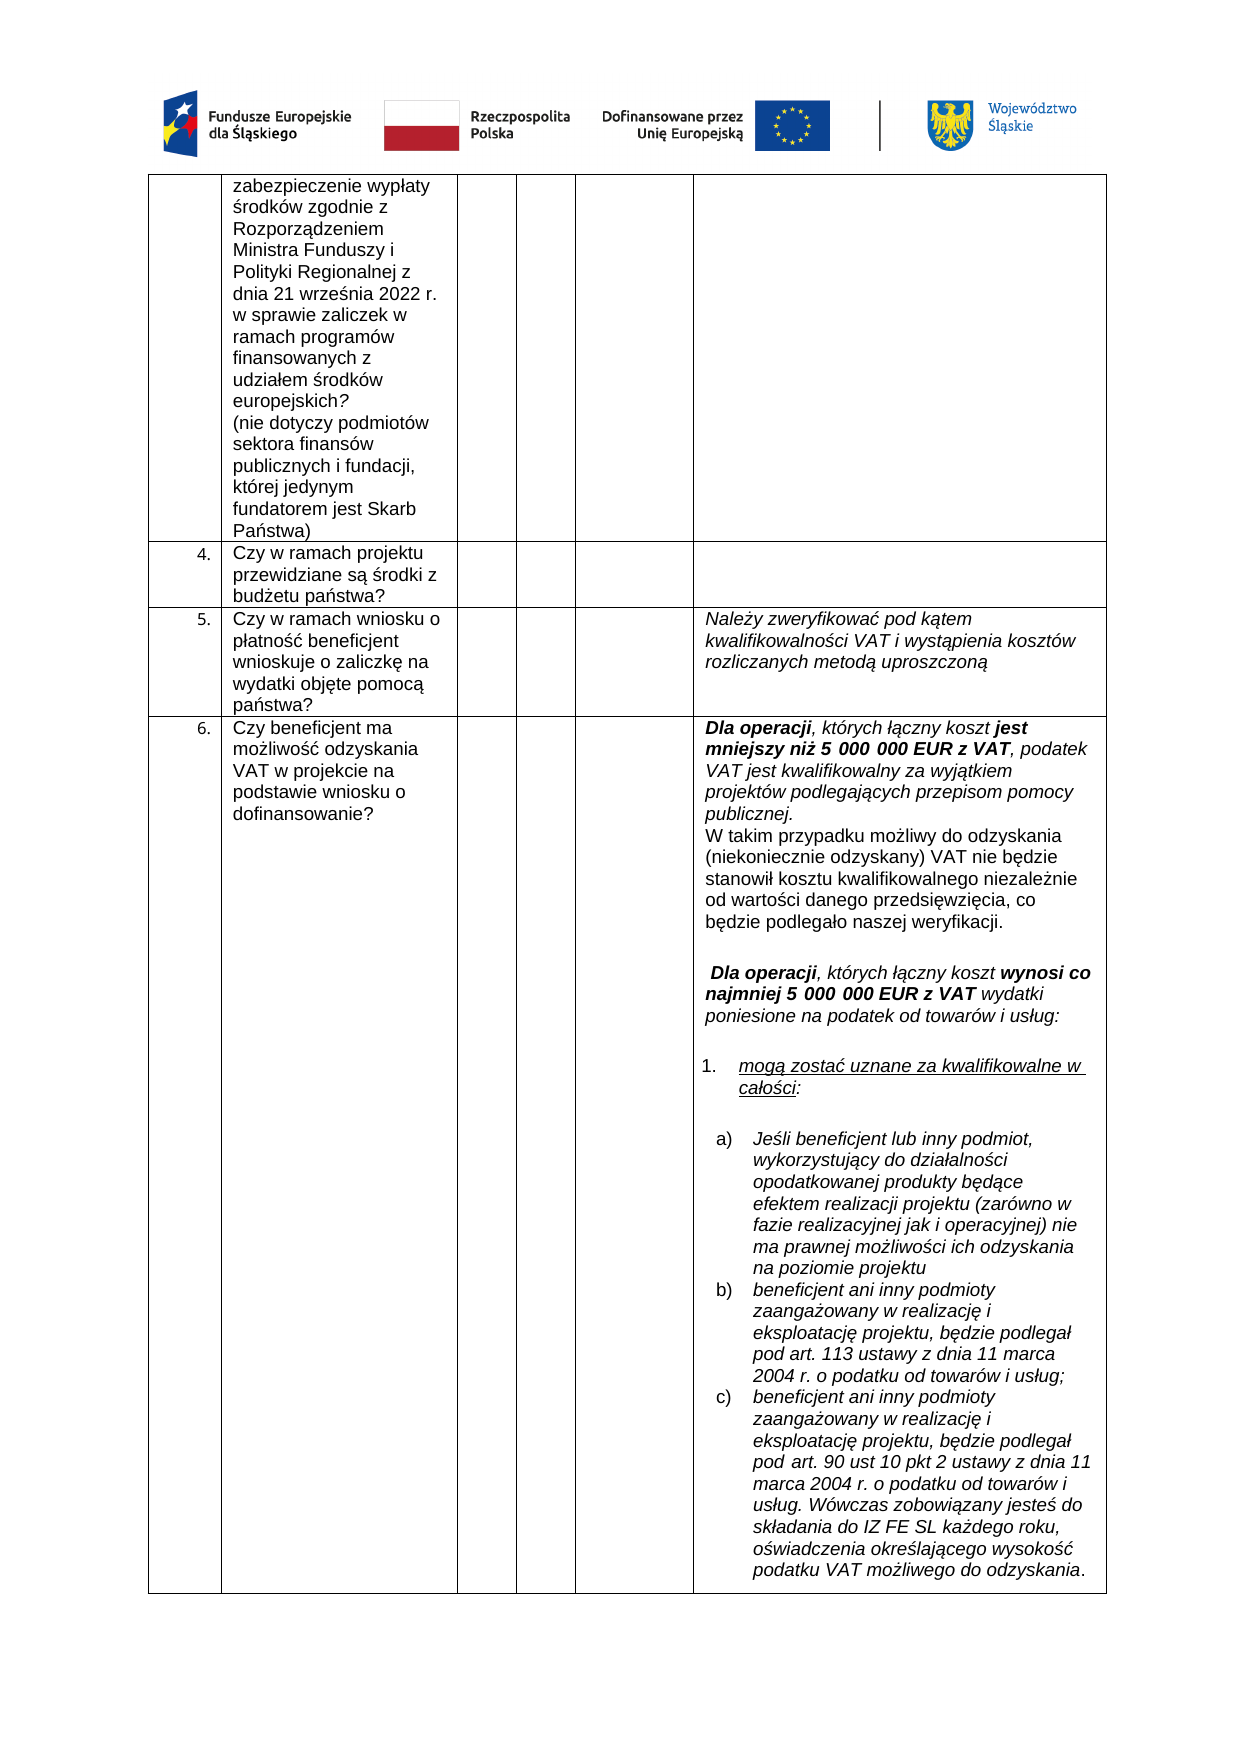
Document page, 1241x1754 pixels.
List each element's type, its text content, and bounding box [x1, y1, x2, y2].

table_cell [458, 542, 516, 607]
table_cell [694, 175, 1106, 541]
table_cell [517, 608, 575, 716]
table_cell [694, 542, 1106, 607]
table_cell Czy beneficjent ma możliwość odzyskania VAT w projekcie na podstawie wniosku o dofinansowanie? [222, 717, 457, 1593]
table_cell [458, 717, 516, 1593]
table_cell [149, 717, 221, 1593]
table_cell [517, 717, 575, 1593]
table_cell [576, 542, 693, 607]
table_cell [458, 175, 516, 541]
table_cell [149, 175, 221, 541]
table_cell Czy w ramach wniosku o płatność beneficjent wnioskuje o zaliczkę na wydatki objęte pomocą państwa? [222, 608, 457, 716]
table_cell Czy w ramach projektu przewidziane są środki z budżetu państwa? [222, 542, 457, 607]
table_cell Należy zweryfikować pod kątem kwalifikowalności VAT i wystąpienia kosztów rozliczanych metodą uproszczoną [694, 608, 1106, 716]
table_cell [576, 608, 693, 716]
table_cell [517, 175, 575, 541]
table_cell [576, 717, 693, 1593]
table_cell [149, 542, 221, 607]
picture [147, 73, 1093, 174]
table_cell [576, 175, 693, 541]
table_cell [517, 542, 575, 607]
table_cell [458, 608, 516, 716]
table_cell [149, 608, 221, 716]
